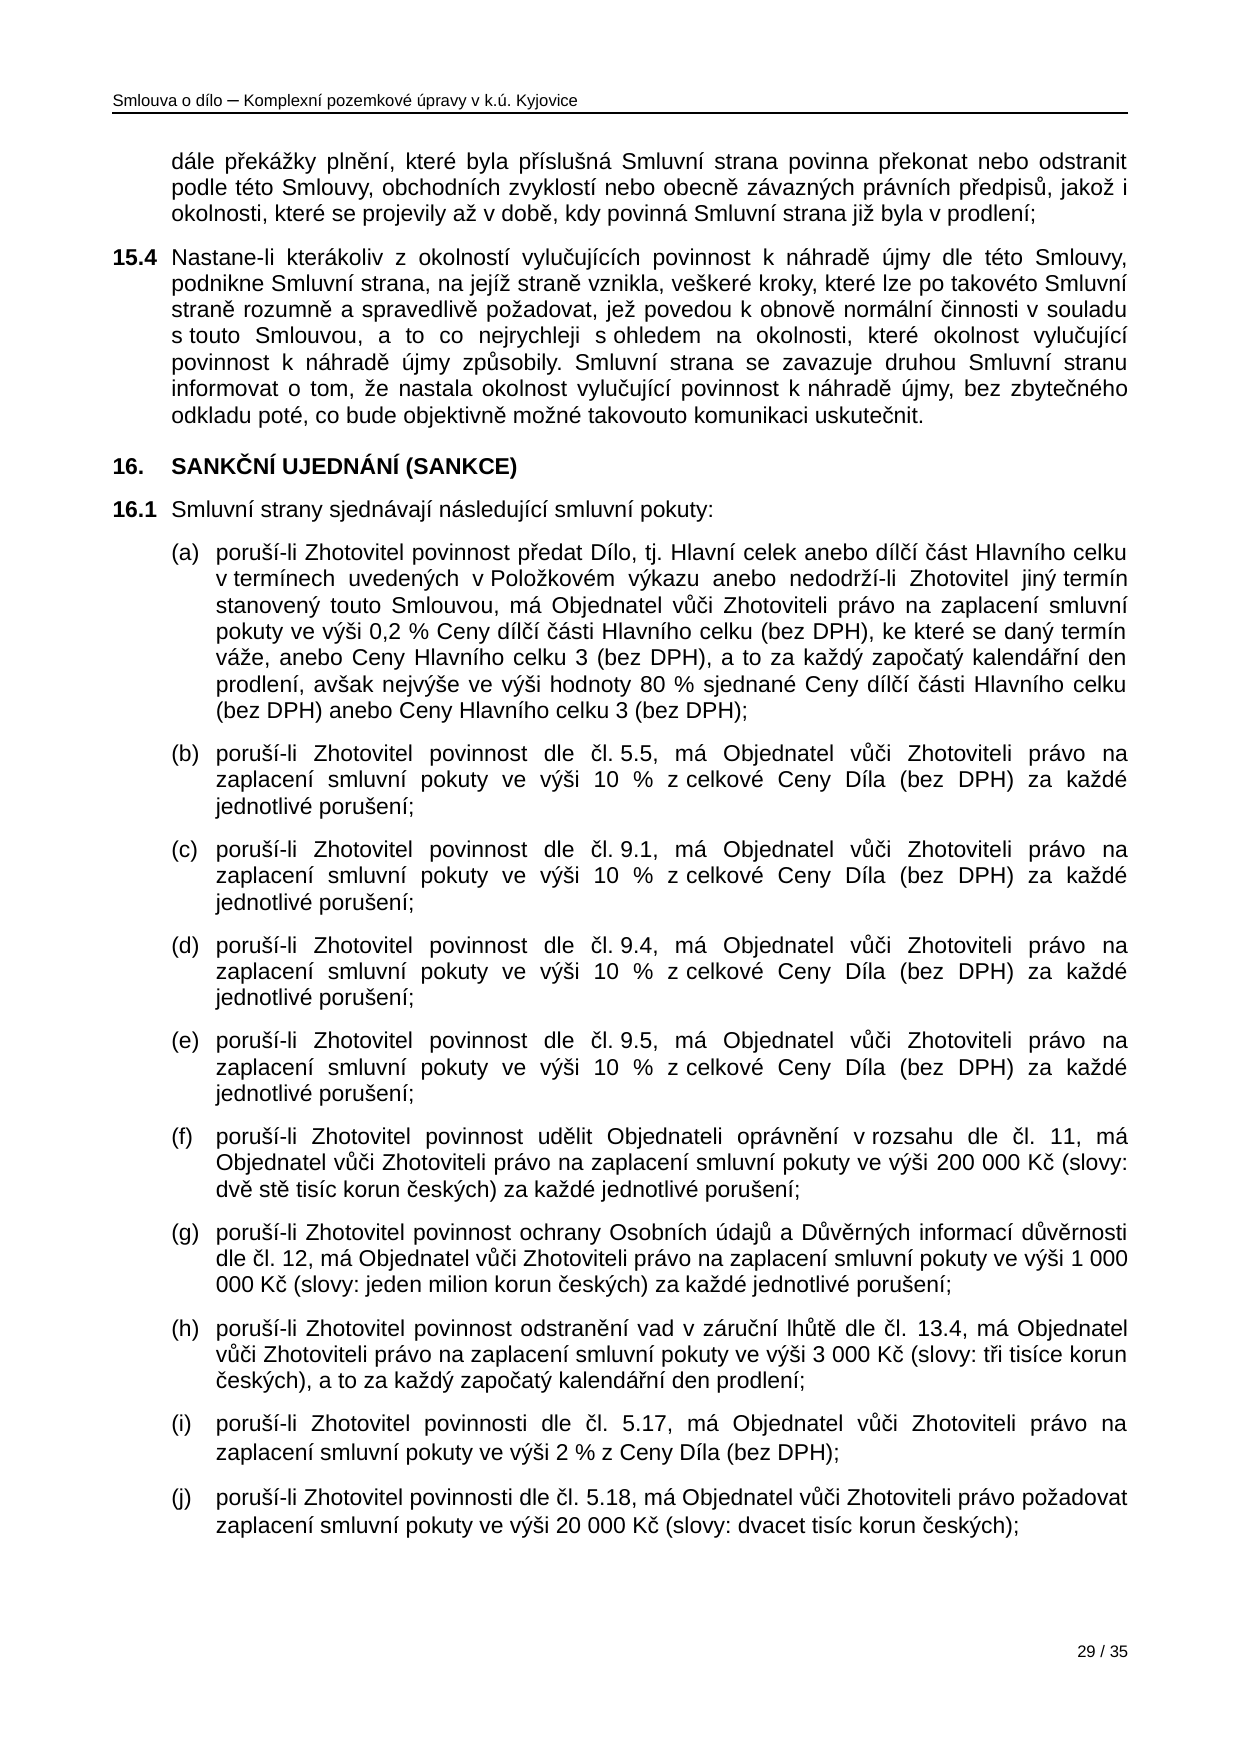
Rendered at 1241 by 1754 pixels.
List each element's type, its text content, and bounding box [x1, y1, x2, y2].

list poruší-li Zhotovitel povinnost odstranění vad v záruční lhůtě dle čl. 13.4, má Objednatel vůči Zhotoviteli právo na zaplacení smluvní pokuty ve výši 3 000 Kč (slovy: tři tisíce korun českých), a to za každý započatý kalendářní den prodlení; [171, 1314, 1128, 1393]
list poruší-li Zhotovitel povinnost dle čl. 9.4, má Objednatel vůči Zhotoviteli právo na zaplacení smluvní pokuty ve výši 10 % z celkové Ceny Díla (bez DPH) za každé jednotlivé porušení; [171, 932, 1128, 1011]
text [112, 148, 1128, 227]
text poruší-li Zhotovitel povinnosti dle čl. 5.17, má Objednatel vůči Zhotoviteli právo na zaplacení smluvní pokuty ve výši 2 % z Ceny Díla (bez DPH); [171, 1410, 1128, 1465]
text Nastane-li kterákoliv z okolností vylučujících povinnost k náhradě újmy dle této Smlouvy, podnikne Smluvní strana, na jejíž straně vznikla, veškeré kroky, které lze po takovéto Smluvní straně rozumně a spravedlivě požadovat, jež povedou k obnově normální činnosti v souladu s touto Smlouvou, a to co nejrychleji s ohledem na okolnosti, které okolnost vylučující povinnost k náhradě újmy způsobily. Smluvní strana se zavazuje druhou Smluvní stranu informovat o tom, že nastala okolnost vylučující povinnost k náhradě újmy, bez zbytečného odkladu poté, co bude objektivně možné takovouto komunikaci uskutečnit. [112, 243, 1128, 428]
text Smluvní strany sjednávají následující smluvní pokuty: [112, 496, 1128, 522]
text Sankční ujednání (SANKCE) [112, 453, 1128, 479]
list poruší-li Zhotovitel povinnost dle čl. 9.5, má Objednatel vůči Zhotoviteli právo na zaplacení smluvní pokuty ve výši 10 % z celkové Ceny Díla (bez DPH) za každé jednotlivé porušení; [171, 1027, 1128, 1106]
list poruší-li Zhotovitel povinnost ochrany Osobních údajů a Důvěrných informací důvěrnosti dle čl. 12, má Objednatel vůči Zhotoviteli právo na zaplacení smluvní pokuty ve výši 1 000 000 Kč (slovy: jeden milion korun českých) za každé jednotlivé porušení; [171, 1219, 1128, 1298]
text poruší-li Zhotovitel povinnosti dle čl. 5.18, má Objednatel vůči Zhotoviteli právo požadovat zaplacení smluvní pokuty ve výši 20 000 Kč (slovy: dvacet tisíc korun českých); [171, 1484, 1128, 1538]
list poruší-li Zhotovitel povinnost dle čl. 9.1, má Objednatel vůči Zhotoviteli právo na zaplacení smluvní pokuty ve výši 10 % z celkové Ceny Díla (bez DPH) za každé jednotlivé porušení; [171, 836, 1128, 915]
list poruší-li Zhotovitel povinnost předat Dílo, tj. Hlavní celek anebo dílčí část Hlavního celku v termínech uvedených v Položkovém výkazu anebo nedodrží-li Zhotovitel jiný termín stanovený touto Smlouvou, má Objednatel vůči Zhotoviteli právo na zaplacení smluvní pokuty ve výši 0,2 % Ceny dílčí části Hlavního celku (bez DPH), ke které se daný termín váže, anebo Ceny Hlavního celku 3 (bez DPH), a to za každý započatý kalendářní den prodlení, avšak nejvýše ve výši hodnoty 80 % sjednané Ceny dílčí části Hlavního celku (bez DPH) anebo Ceny Hlavního celku 3 (bez DPH); [171, 539, 1128, 723]
list poruší-li Zhotovitel povinnost udělit Objednateli oprávnění v rozsahu dle čl. 11, má Objednatel vůči Zhotoviteli právo na zaplacení smluvní pokuty ve výši 200 000 Kč (slovy: dvě stě tisíc korun českých) za každé jednotlivé porušení; [171, 1123, 1128, 1202]
list poruší-li Zhotovitel povinnost dle čl. 5.5, má Objednatel vůči Zhotoviteli právo na zaplacení smluvní pokuty ve výši 10 % z celkové Ceny Díla (bez DPH) za každé jednotlivé porušení; [171, 740, 1128, 819]
